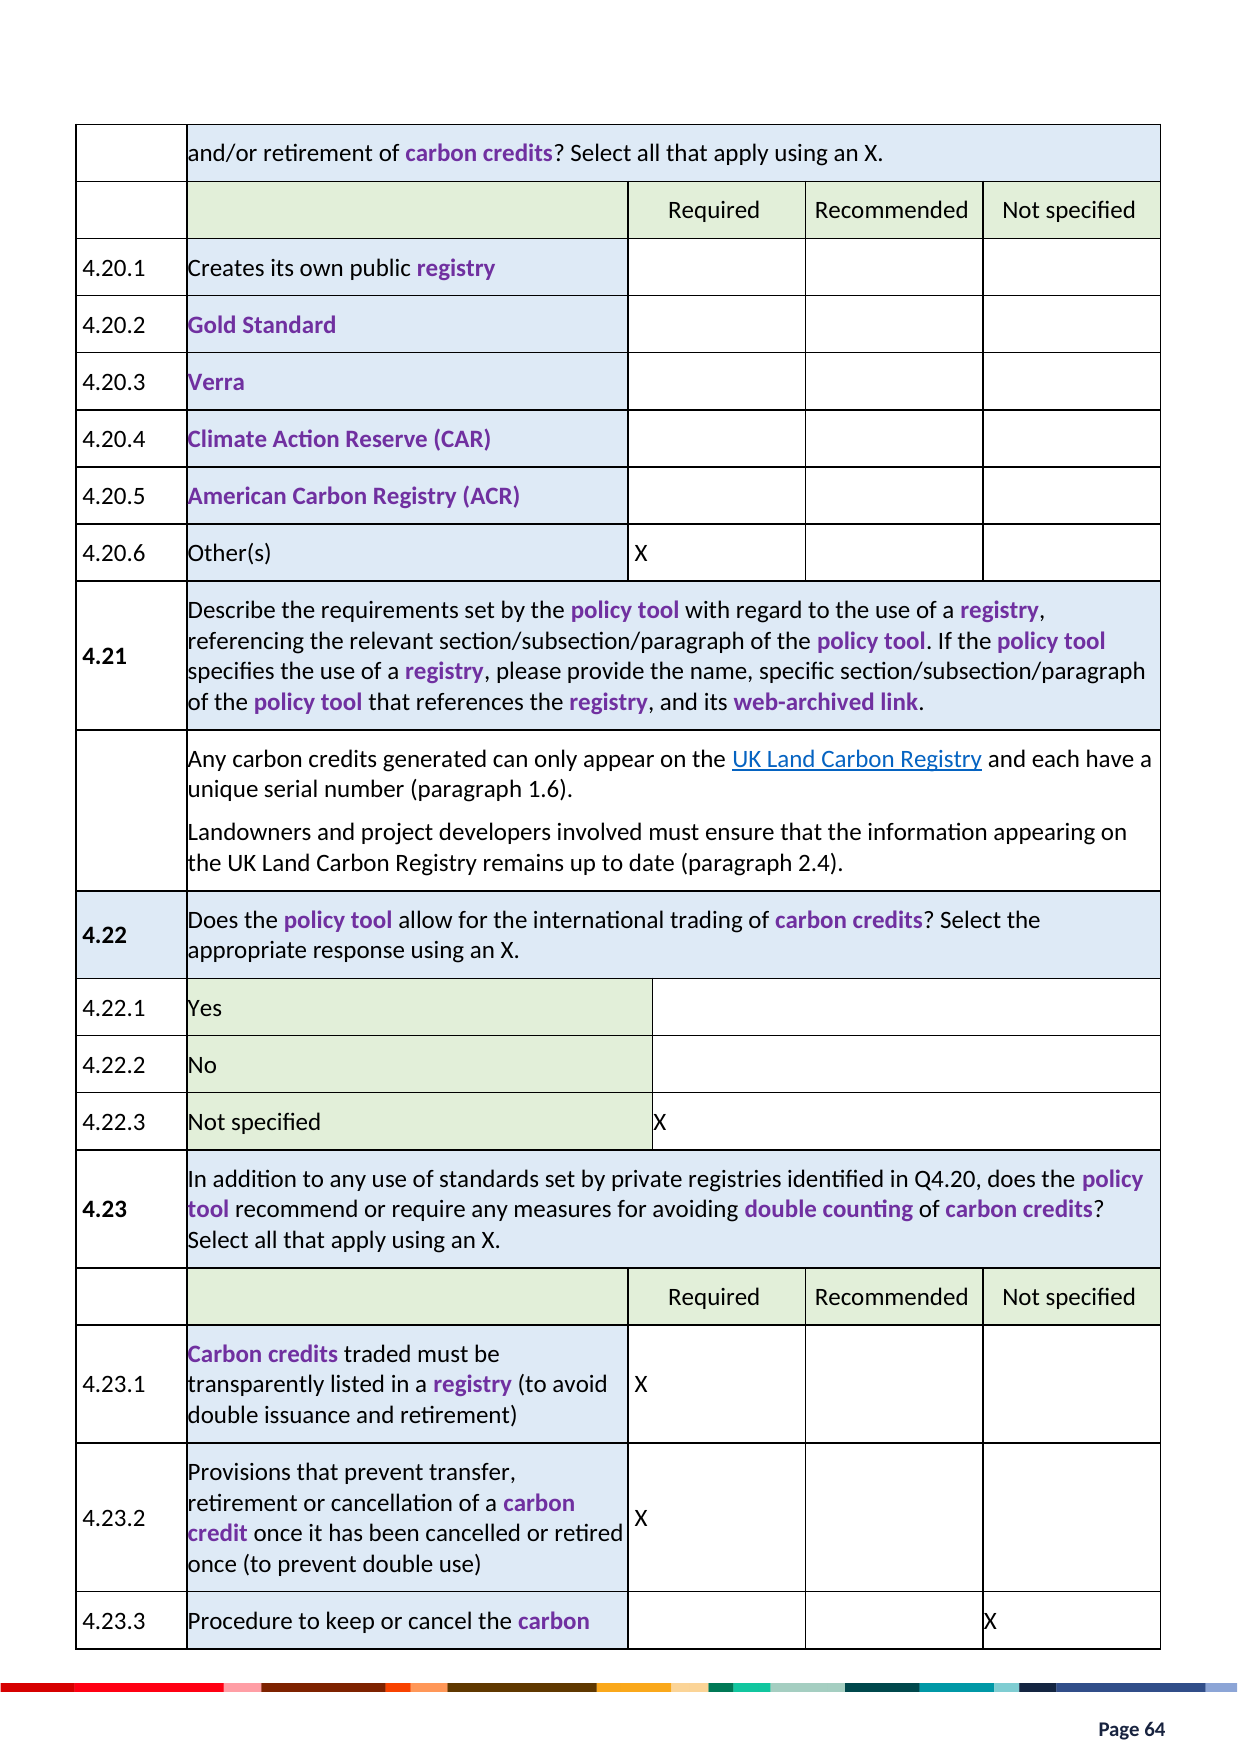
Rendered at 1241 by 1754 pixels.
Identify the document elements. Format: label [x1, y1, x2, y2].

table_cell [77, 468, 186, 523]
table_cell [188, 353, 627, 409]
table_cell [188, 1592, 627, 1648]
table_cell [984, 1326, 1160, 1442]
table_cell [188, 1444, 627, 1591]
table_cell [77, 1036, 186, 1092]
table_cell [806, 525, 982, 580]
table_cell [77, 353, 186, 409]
picture [0, 1683, 1236, 1692]
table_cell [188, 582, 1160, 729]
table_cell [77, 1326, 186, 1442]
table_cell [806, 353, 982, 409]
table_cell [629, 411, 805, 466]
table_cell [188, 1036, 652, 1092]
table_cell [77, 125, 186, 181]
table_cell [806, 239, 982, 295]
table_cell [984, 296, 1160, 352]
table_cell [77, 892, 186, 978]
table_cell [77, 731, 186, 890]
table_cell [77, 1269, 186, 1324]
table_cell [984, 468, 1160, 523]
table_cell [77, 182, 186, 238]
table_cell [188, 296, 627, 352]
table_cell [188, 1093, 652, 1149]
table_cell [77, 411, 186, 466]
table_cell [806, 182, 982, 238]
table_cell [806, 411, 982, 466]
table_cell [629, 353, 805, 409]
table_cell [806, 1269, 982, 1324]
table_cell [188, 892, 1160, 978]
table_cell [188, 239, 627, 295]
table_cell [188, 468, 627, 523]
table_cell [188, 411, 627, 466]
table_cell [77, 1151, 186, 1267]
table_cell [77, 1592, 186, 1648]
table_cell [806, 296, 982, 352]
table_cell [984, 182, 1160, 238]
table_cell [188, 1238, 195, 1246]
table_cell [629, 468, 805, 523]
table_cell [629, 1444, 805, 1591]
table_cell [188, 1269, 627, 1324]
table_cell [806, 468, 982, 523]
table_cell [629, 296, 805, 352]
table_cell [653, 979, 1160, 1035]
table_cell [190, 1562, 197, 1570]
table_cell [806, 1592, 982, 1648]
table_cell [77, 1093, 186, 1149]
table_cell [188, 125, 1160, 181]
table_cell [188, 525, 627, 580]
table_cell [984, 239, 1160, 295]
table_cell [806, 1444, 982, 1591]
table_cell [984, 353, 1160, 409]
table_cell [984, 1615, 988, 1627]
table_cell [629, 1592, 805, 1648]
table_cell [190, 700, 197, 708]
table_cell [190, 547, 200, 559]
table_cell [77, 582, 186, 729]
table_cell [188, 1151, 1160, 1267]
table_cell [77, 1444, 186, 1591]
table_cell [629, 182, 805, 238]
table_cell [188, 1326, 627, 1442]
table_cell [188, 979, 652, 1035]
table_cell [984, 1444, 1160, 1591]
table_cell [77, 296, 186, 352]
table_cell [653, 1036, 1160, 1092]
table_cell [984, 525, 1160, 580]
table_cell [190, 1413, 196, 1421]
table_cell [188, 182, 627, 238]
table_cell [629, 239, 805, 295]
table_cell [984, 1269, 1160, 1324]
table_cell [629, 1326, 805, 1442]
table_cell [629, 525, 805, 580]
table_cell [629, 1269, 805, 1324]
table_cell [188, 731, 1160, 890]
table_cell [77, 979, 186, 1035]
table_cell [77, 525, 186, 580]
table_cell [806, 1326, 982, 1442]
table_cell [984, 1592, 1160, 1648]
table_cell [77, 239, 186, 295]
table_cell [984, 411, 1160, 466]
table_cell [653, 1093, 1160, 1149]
